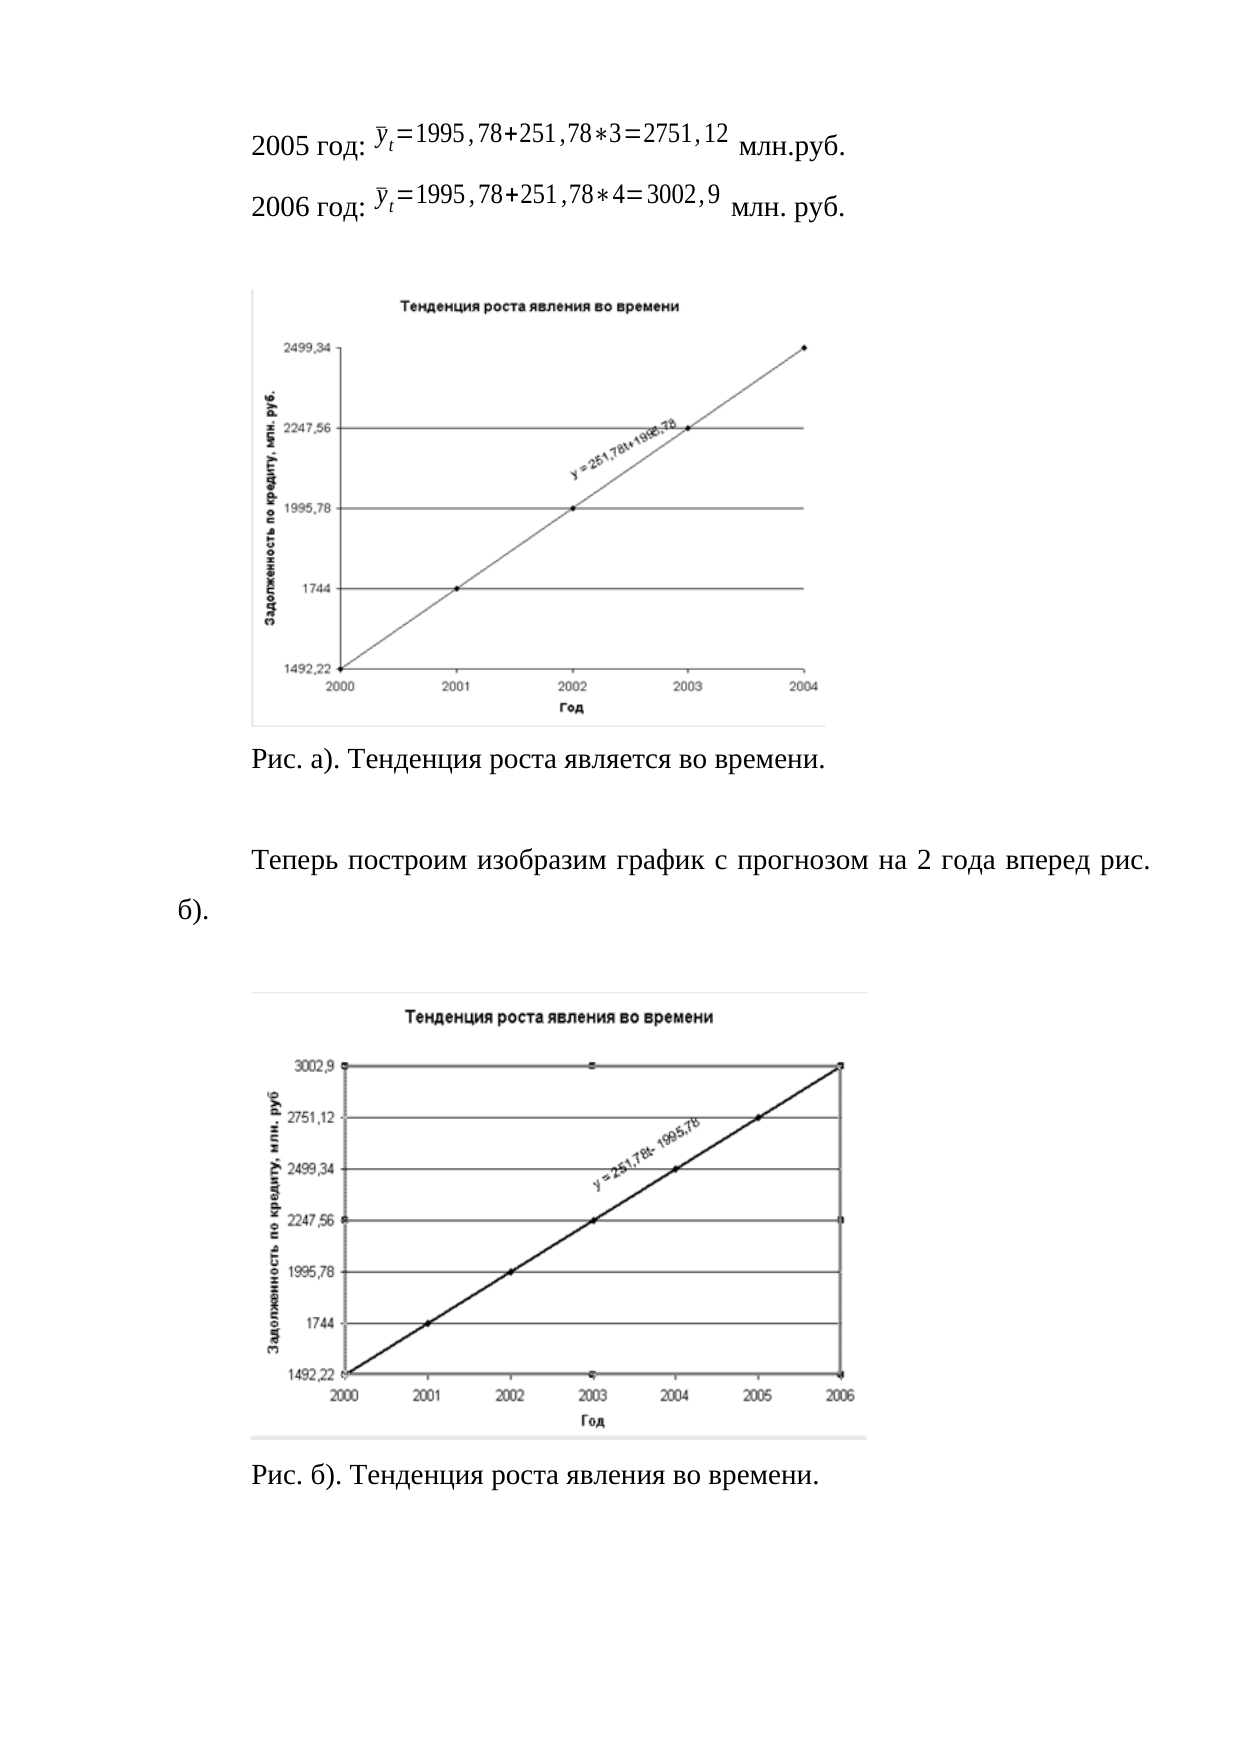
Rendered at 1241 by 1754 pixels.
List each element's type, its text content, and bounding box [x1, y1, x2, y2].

text Рис. а). Тенденция роста является во времени. [177, 741, 1152, 775]
text 2006 год: млн. руб. [177, 179, 1152, 222]
picture [251, 992, 867, 1440]
text Рис. б). Тенденция роста явления во времени. [177, 1457, 1152, 1490]
text Теперь построим изобразим график с прогнозом на 2 года вперед рис. б). [177, 842, 1152, 926]
picture [251, 289, 825, 727]
text 2005 год: млн.руб. [177, 118, 1152, 162]
